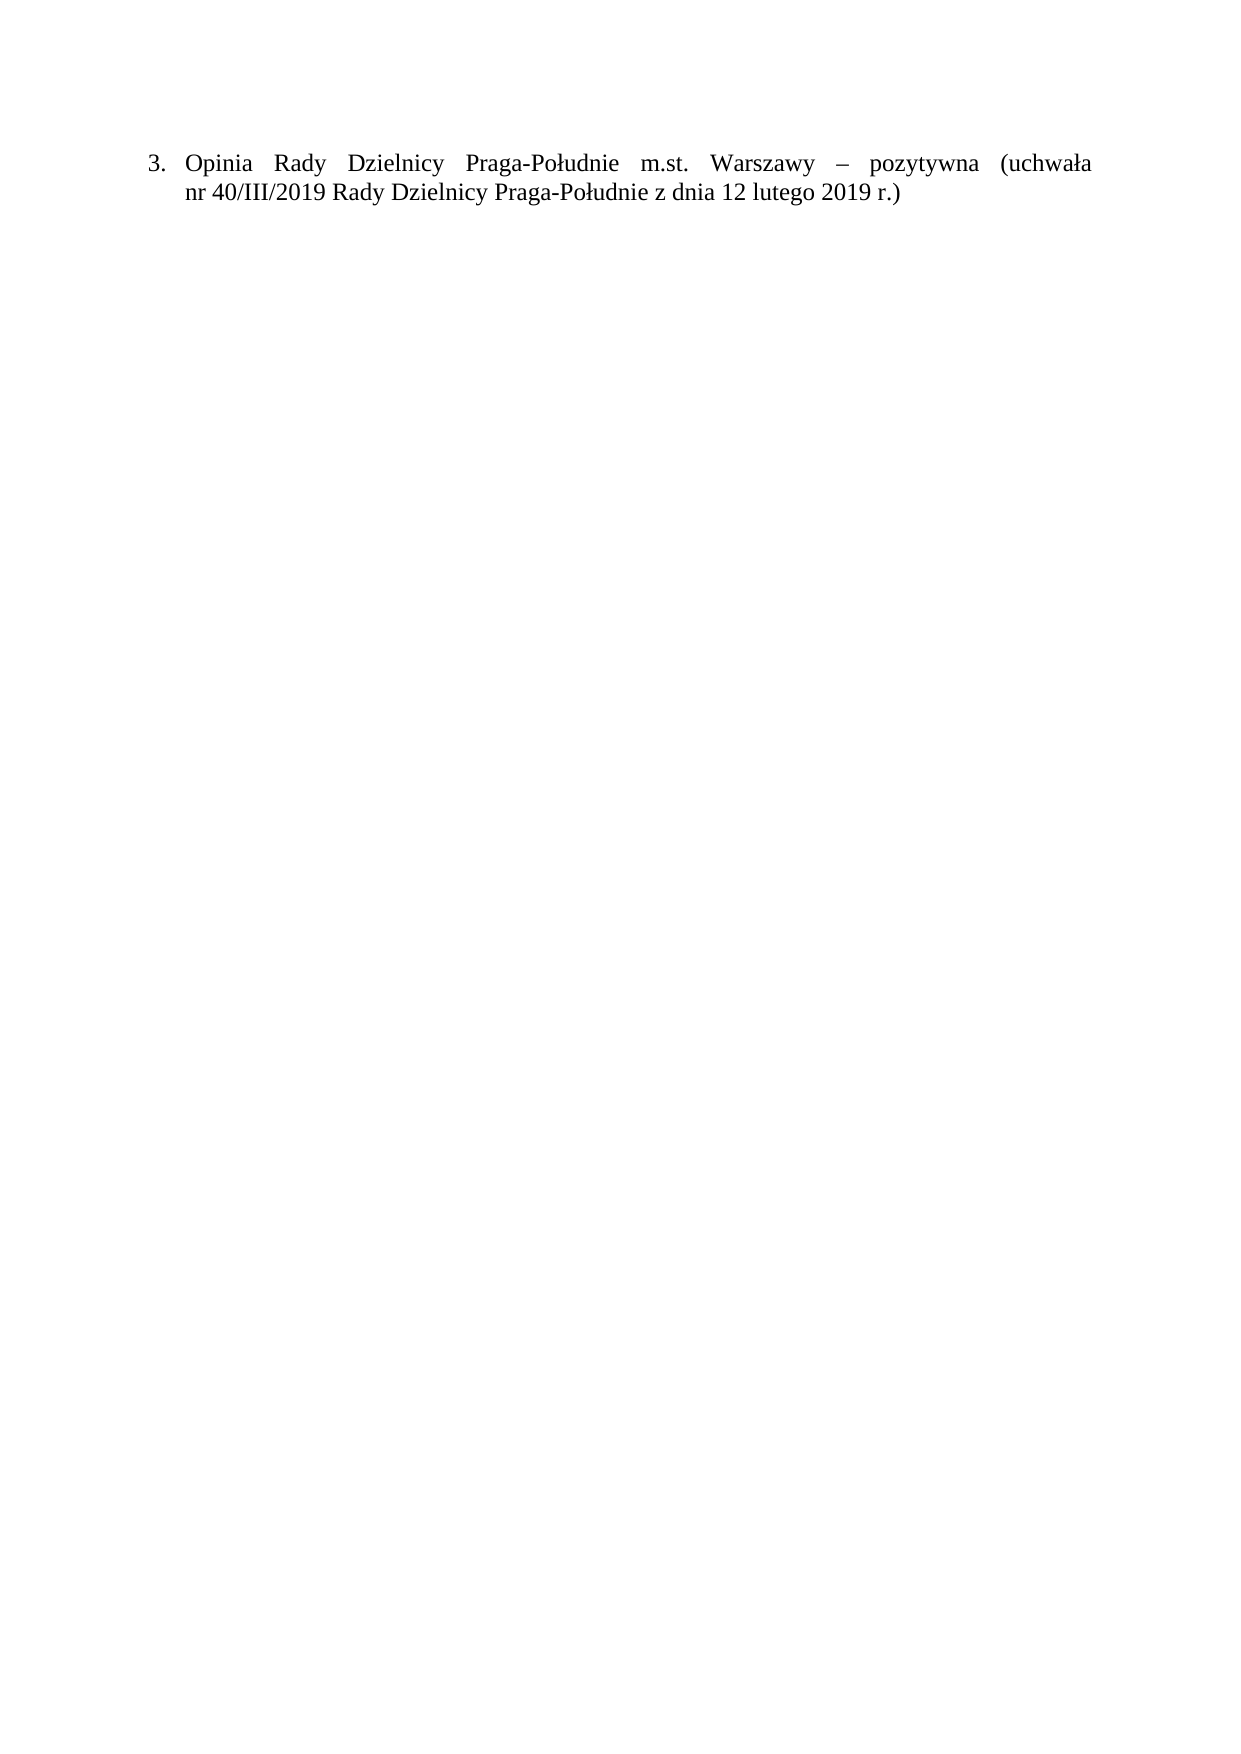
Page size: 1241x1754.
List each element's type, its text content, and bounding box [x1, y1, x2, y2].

list Opinia Rady Dzielnicy Praga-Południe m.st. Warszawy – pozytywna (uchwała nr 40/III/2019 Rady Dzielnicy Praga-Południe z dnia 12 lutego 2019 r.) [148, 148, 1093, 206]
